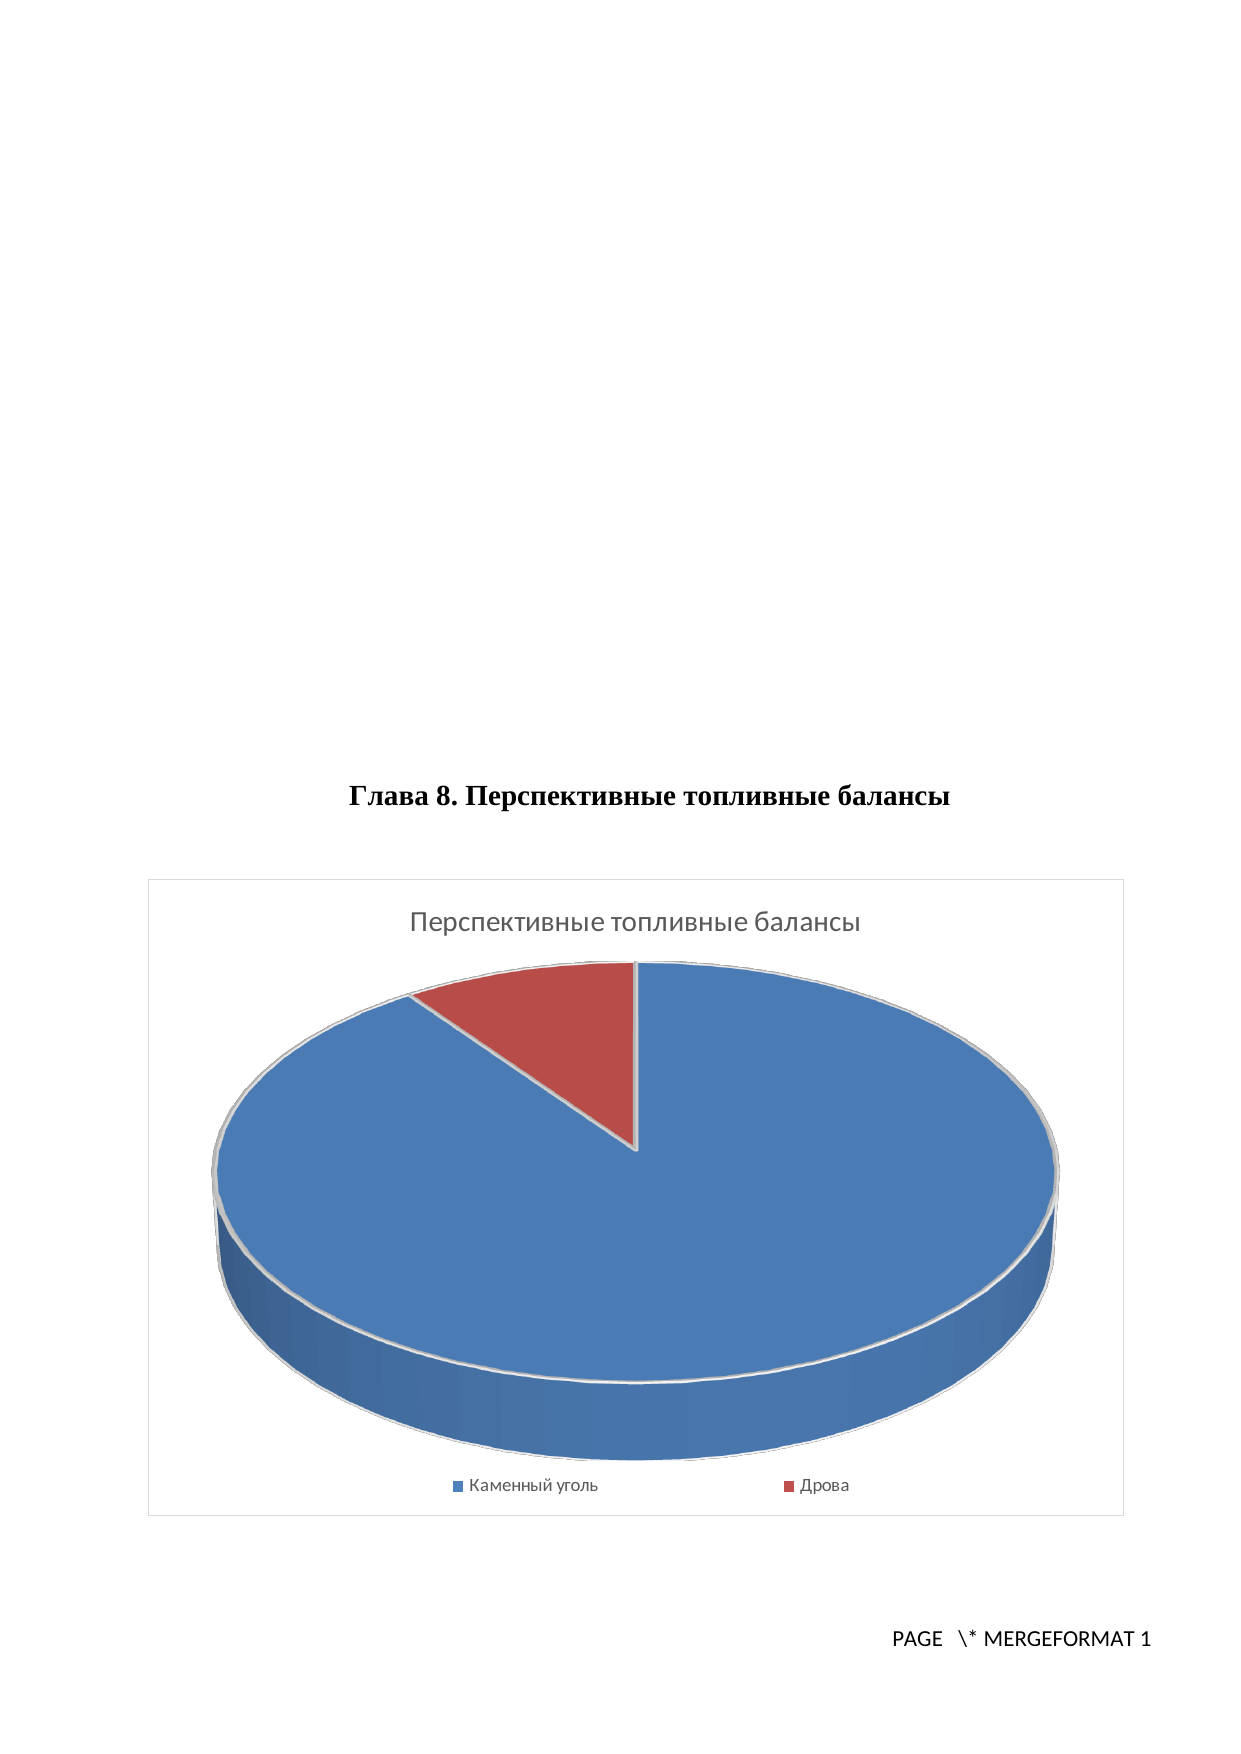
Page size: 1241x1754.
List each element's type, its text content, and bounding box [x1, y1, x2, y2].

text Глава 8. Перспективные топливные балансы [148, 778, 1152, 812]
